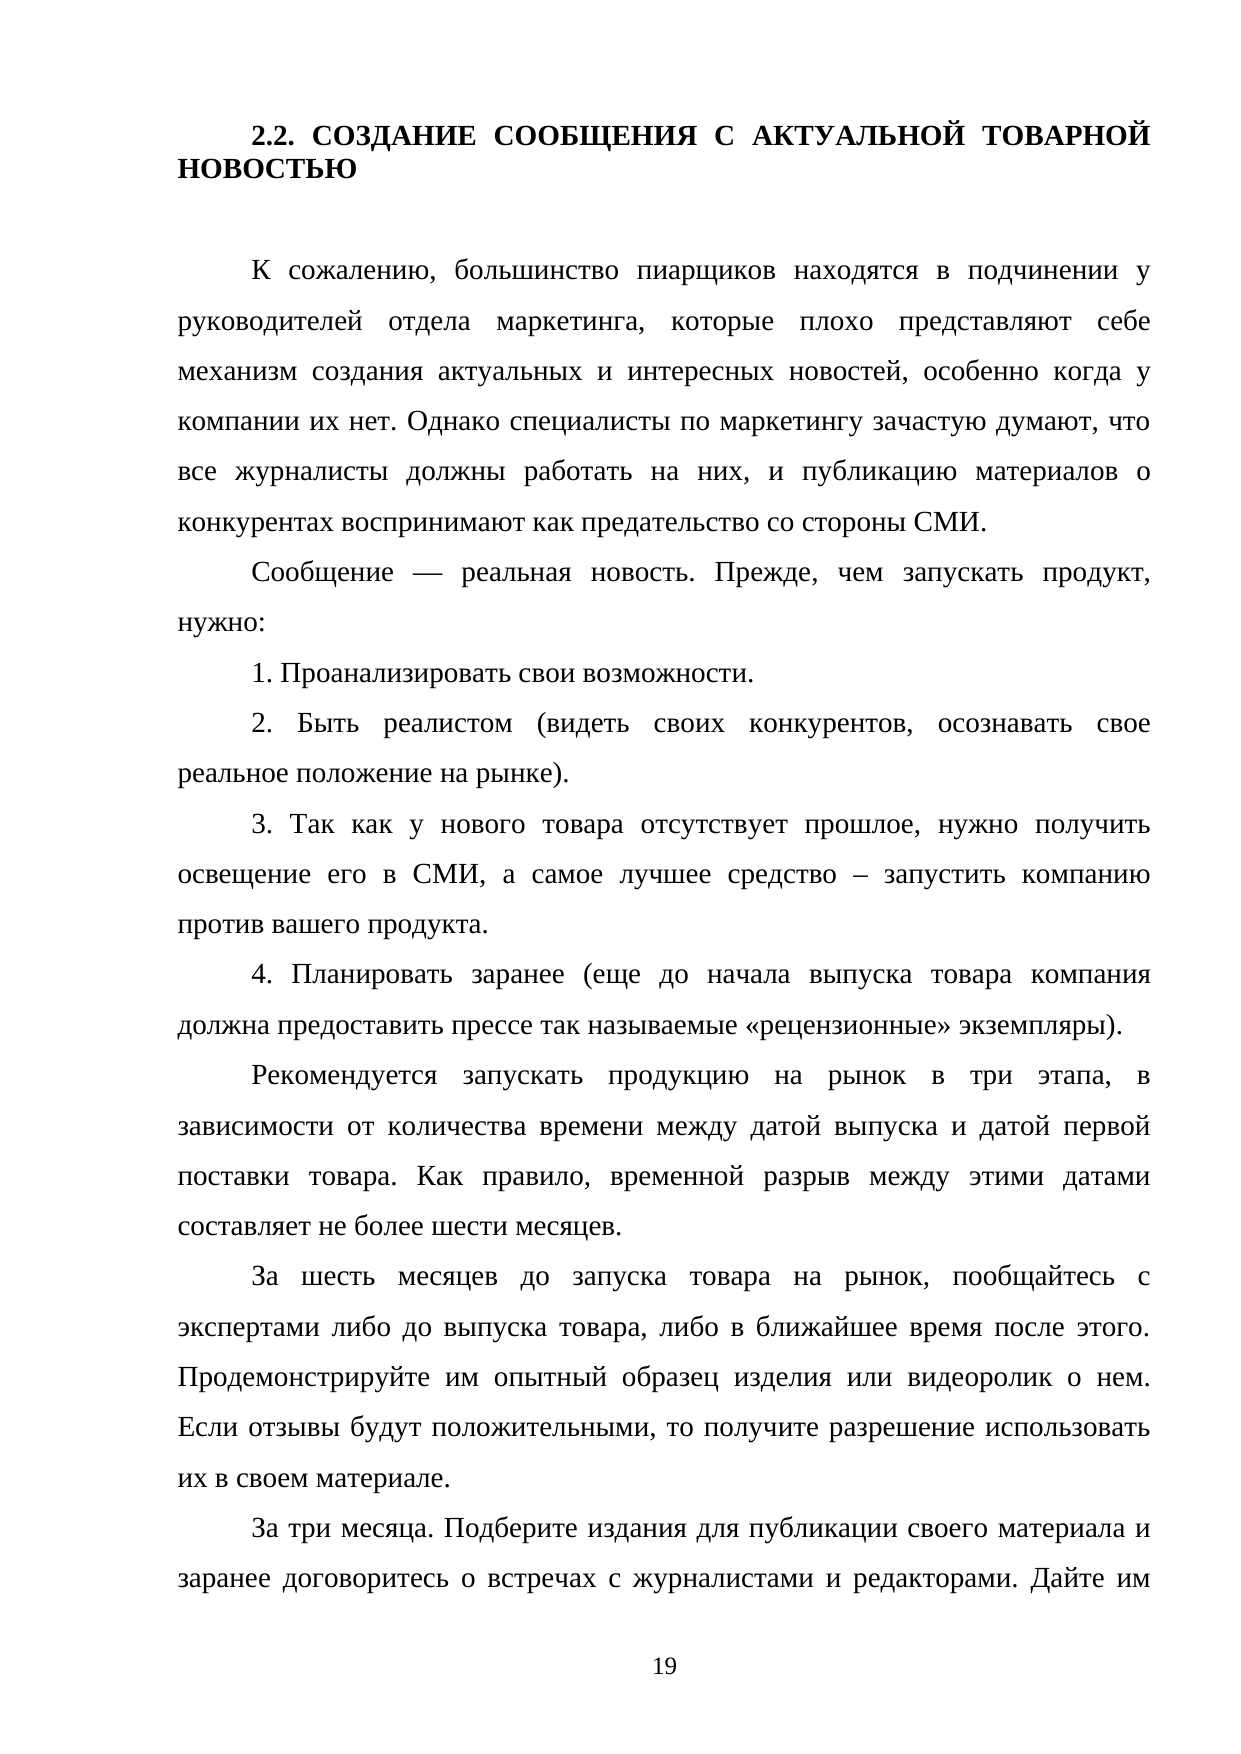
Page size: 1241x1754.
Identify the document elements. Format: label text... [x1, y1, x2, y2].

text 4. Планировать заранее (еще до начала выпуска товара компания должна предоставить прессе так называемые «рецензионные» экземпляры). [177, 957, 1152, 1041]
text 1. Проанализировать свои возможности. [177, 655, 1152, 688]
text Сообщение — реальная новость. Прежде, чем запускать продукт, нужно: [177, 554, 1152, 638]
text К сожалению, большинство пиарщиков находятся в подчинении у руководителей отдела маркетинга, которые плохо представляют себе механизм создания актуальных и интересных новостей, особенно когда у компании их нет. Однако специалисты по маркетингу зачастую думают, что все журналисты должны работать на них, и публикацию материалов о конкурентах воспринимают как предательство со стороны СМИ. [177, 252, 1152, 537]
text Рекомендуется запускать продукцию на рынок в три этапа, в зависимости от количества времени между датой выпуска и датой первой поставки товара. Как правило, временной разрыв между этими датами составляет не более шести месяцев. [177, 1057, 1152, 1242]
text 2. Быть реалистом (видеть своих конкурентов, осознавать свое реальное положение на рынке). [177, 705, 1152, 789]
text 3. Так как у нового товара отсутствует прошлое, нужно получить освещение его в СМИ, а самое лучшее средство – запустить компанию против вашего продукта. [177, 806, 1152, 940]
text За шесть месяцев до запуска товара на рынок, пообщайтесь с экспертами либо до выпуска товара, либо в ближайшее время после этого. Продемонстрируйте им опытный образец изделия или видеоролик о нем. Если отзывы будут положительными, то получите разрешение использовать их в своем материале. [177, 1258, 1152, 1493]
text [177, 1510, 1152, 1594]
text 2.2. СОЗДАНИЕ СООБЩЕНИЯ С АКТУАЛЬНОЙ ТОВАРНОЙ НОВОСТЬЮ [177, 118, 1152, 185]
